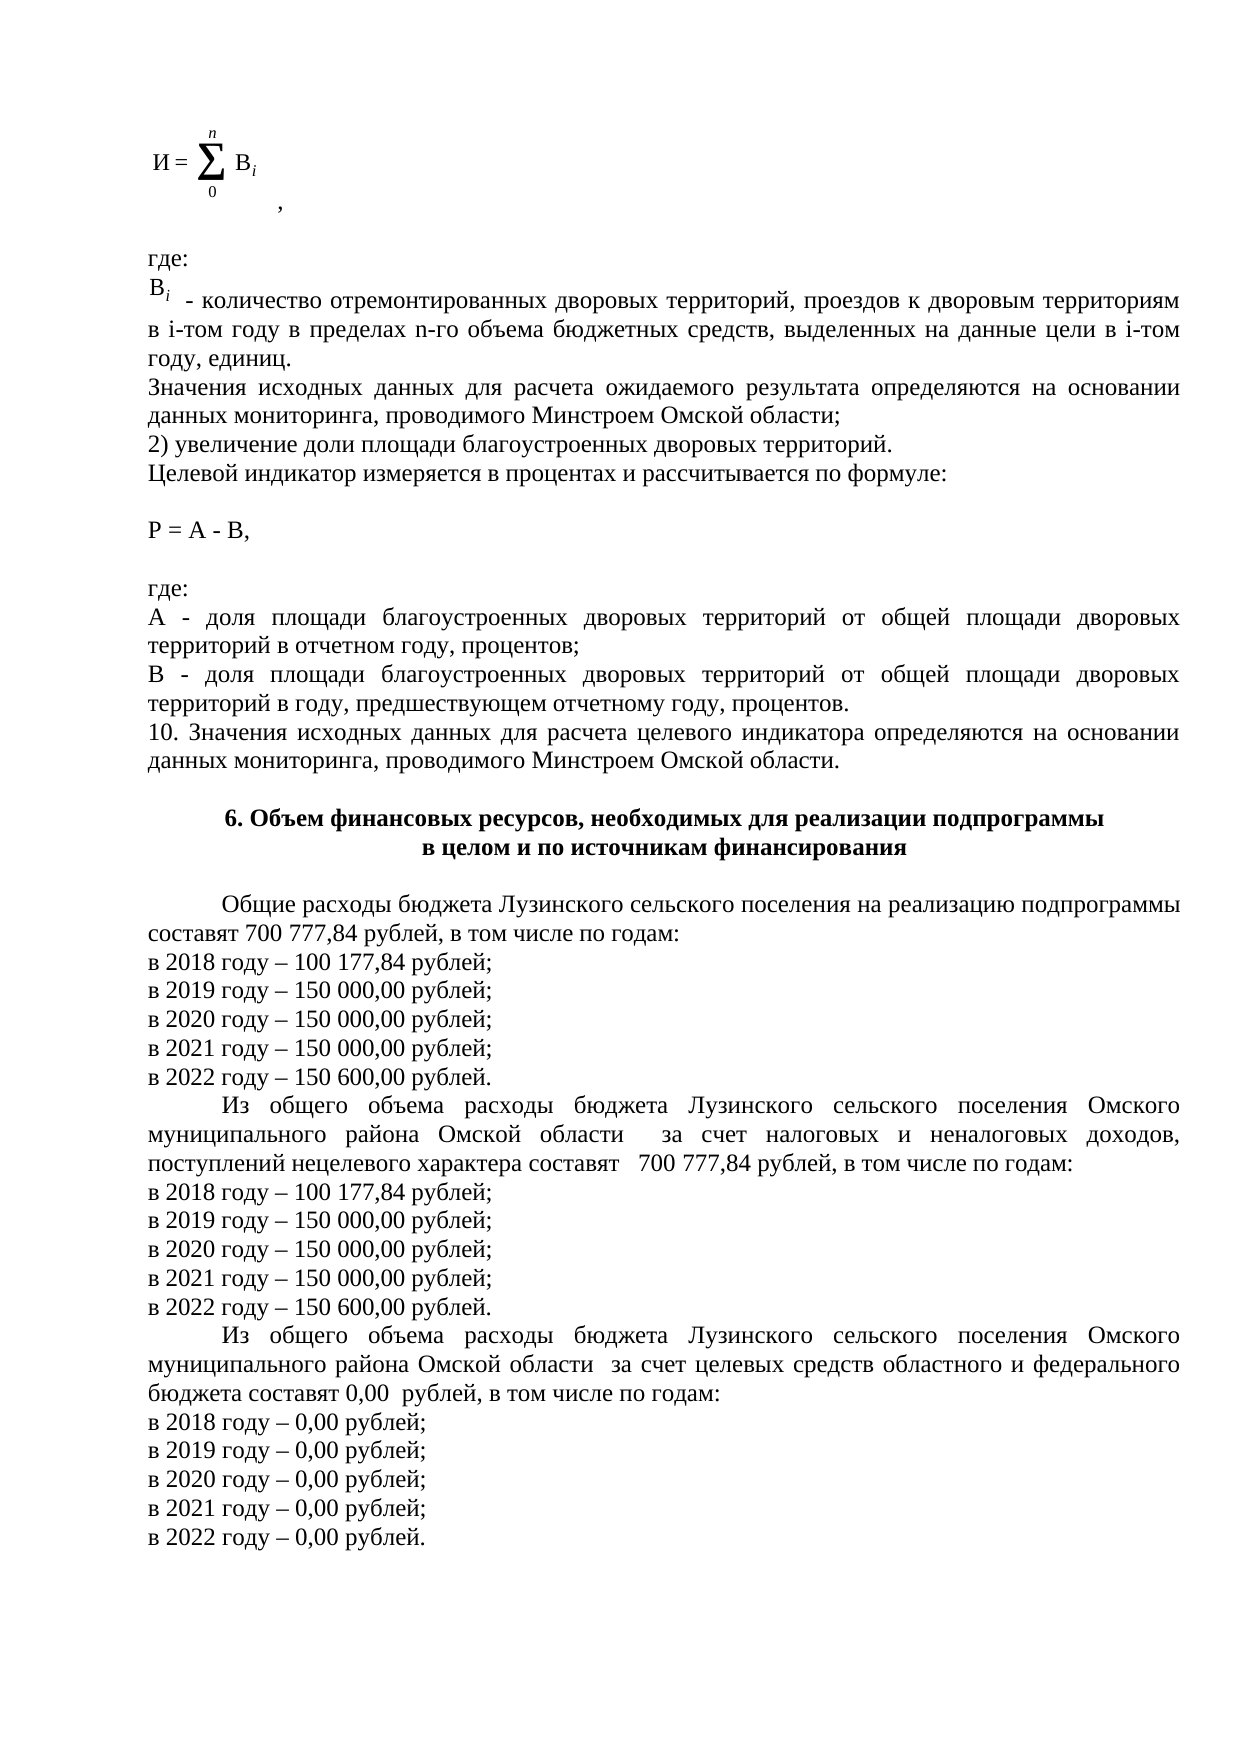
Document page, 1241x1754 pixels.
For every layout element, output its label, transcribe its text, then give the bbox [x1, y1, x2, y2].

text Общие расходы бюджета Лузинского сельского поселения на реализацию подпрограммы составят 700 777,84 рублей, в том числе по годам: [148, 889, 1181, 947]
text , [148, 118, 1181, 215]
text в 2019 году – 150 000,00 рублей; [148, 1206, 1181, 1234]
subtitle в целом и по источникам финансирования [148, 832, 1181, 861]
text Целевой индикатор измеряется в процентах и рассчитывается по формуле: [148, 458, 1181, 487]
text Значения исходных данных для расчета ожидаемого результата определяются на основании данных мониторинга, проводимого Минстроем Омской области; [148, 372, 1181, 429]
text Р = А - В, [148, 516, 1181, 544]
text в 2022 году – 150 600,00 рублей. [148, 1292, 1181, 1321]
text в 2020 году – 150 000,00 рублей; [148, 1234, 1181, 1263]
text где: [148, 573, 1181, 602]
text в 2020 году – 0,00 рублей; [148, 1464, 1181, 1493]
text 2) увеличение доли площади благоустроенных дворовых территорий. [148, 429, 1181, 458]
text - количество отремонтированных дворовых территорий, проездов к дворовым территориям в i-том году в пределах n-го объема бюджетных средств, выделенных на данные цели в i-том году, единиц. [148, 272, 1181, 372]
subtitle 6. Объем финансовых ресурсов, необходимых для реализации подпрограммы [148, 803, 1181, 832]
text В - доля площади благоустроенных дворовых территорий от общей площади дворовых территорий в году, предшествующем отчетному году, процентов. [148, 659, 1181, 717]
text в 2018 году – 100 177,84 рублей; [148, 1177, 1181, 1206]
text в 2018 году – 100 177,84 рублей; [148, 947, 1181, 976]
text Из общего объема расходы бюджета Лузинского сельского поселения Омского муниципального района Омской области за счет налоговых и неналоговых доходов, поступлений нецелевого характера составят 700 777,84 рублей, в том числе по годам: [148, 1091, 1181, 1177]
text в 2021 году – 150 000,00 рублей; [148, 1033, 1181, 1062]
text в 2022 году – 150 600,00 рублей. [148, 1062, 1181, 1091]
text А - доля площади благоустроенных дворовых территорий от общей площади дворовых территорий в отчетном году, процентов; [148, 602, 1181, 659]
text в 2021 году – 0,00 рублей; [148, 1493, 1181, 1522]
text в 2018 году – 0,00 рублей; [148, 1407, 1181, 1436]
text в 2020 году – 150 000,00 рублей; [148, 1004, 1181, 1033]
text в 2021 году – 150 000,00 рублей; [148, 1263, 1181, 1292]
text в 2022 году – 0,00 рублей. [148, 1522, 1181, 1551]
text Из общего объема расходы бюджета Лузинского сельского поселения Омского муниципального района Омской области за счет целевых средств областного и федерального бюджета составят 0,00 рублей, в том числе по годам: [148, 1321, 1181, 1407]
text 10. Значения исходных данных для расчета целевого индикатора определяются на основании данных мониторинга, проводимого Минстроем Омской области. [148, 717, 1181, 774]
text в 2019 году – 0,00 рублей; [148, 1436, 1181, 1464]
text где: [148, 243, 1181, 272]
text в 2019 году – 150 000,00 рублей; [148, 976, 1181, 1004]
